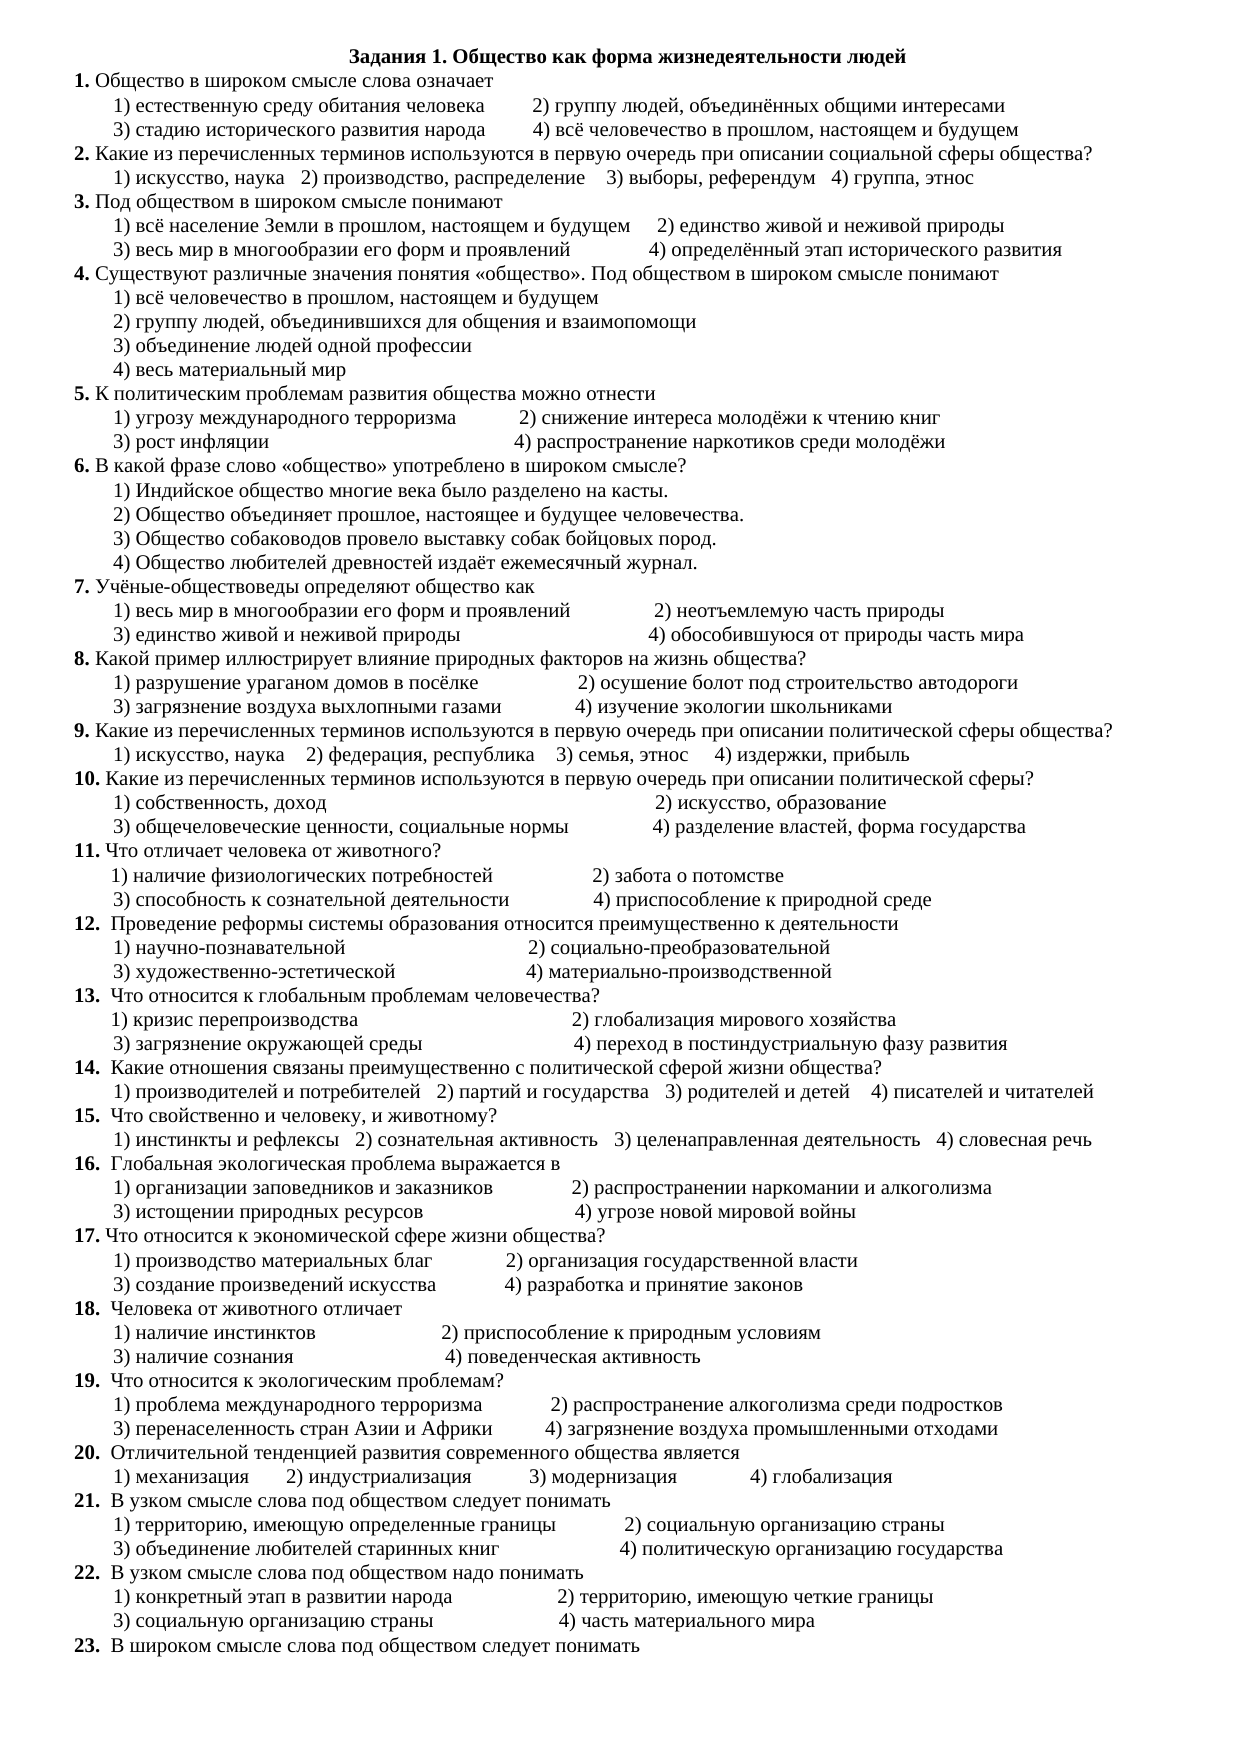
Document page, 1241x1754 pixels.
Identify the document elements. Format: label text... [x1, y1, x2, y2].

text 11. Что отличает человека от животного? [74, 838, 1181, 862]
text 3) загрязнение окружающей среды 4) переход в постиндустриальную фазу развития [74, 1031, 1181, 1055]
text 1) всё население Земли в прошлом, настоящем и будущем 2) единство живой и неживой природы [74, 213, 1181, 237]
text 9. Какие из перечисленных терминов используются в первую очередь при описании политической сферы общества? [74, 718, 1181, 742]
text 14. Какие отношения связаны преимущественно с политической сферой жизни общества? [74, 1055, 1181, 1079]
text 1) инстинкты и рефлексы 2) сознательная активность 3) целенаправленная деятельность 4) словесная речь [74, 1127, 1181, 1151]
text 21. В узком смысле слова под обществом следует понимать [74, 1488, 1181, 1512]
text 1) производство материальных благ 2) организация государственной власти [74, 1247, 1181, 1272]
text 7. Учёные-обществоведы определяют общество как [74, 574, 1181, 598]
text 1) производителей и потребителей 2) партий и государства 3) родителей и детей 4) писателей и читателей [74, 1079, 1181, 1103]
text 1) весь мир в многообразии его форм и проявлений 2) неотъемлемую часть природы [74, 598, 1181, 622]
text 1) механизация 2) индустриализация 3) модернизация 4) глобализация [74, 1464, 1181, 1488]
text 1) кризис перепроизводства 2) глобализация мирового хозяйства [74, 1007, 1181, 1031]
text 3) социальную организацию страны 4) часть материального мира [74, 1608, 1181, 1632]
text 4) весь материальный мир [74, 357, 1181, 381]
text 20. Отличительной тенденцией развития современного общества является [74, 1440, 1181, 1464]
text 1) собственность, доход 2) искусство, образование [74, 790, 1181, 814]
text 1) наличие физиологических потребностей 2) забота о потомстве [74, 862, 1181, 887]
text 3) Общество собаководов провело выставку собак бойцовых пород. [74, 526, 1181, 550]
text 1) разрушение ураганом домов в посёлке 2) осушение болот под строительство автодороги [74, 670, 1181, 694]
text 17. Что относится к экономической сфере жизни общества? [74, 1223, 1181, 1247]
text 3) загрязнение воздуха выхлопными газами 4) изучение экологии школьниками [74, 694, 1181, 718]
text 22. В узком смысле слова под обществом надо понимать [74, 1560, 1181, 1584]
text 13. Что относится к глобальным проблемам человечества? [74, 983, 1181, 1007]
text 10. Какие из перечисленных терминов используются в первую очередь при описании политической сферы? [74, 766, 1181, 790]
text 1) Индийское общество многие века было разделено на касты. [74, 477, 1181, 502]
text 1) территорию, имеющую определенные границы 2) социальную организацию страны [74, 1512, 1181, 1536]
text 3. Под обществом в широком смысле понимают [74, 189, 1181, 213]
text 3) единство живой и неживой природы 4) обособившуюся от природы часть мира [74, 622, 1181, 646]
text 1) наличие инстинктов 2) приспособление к природным условиям [74, 1320, 1181, 1344]
text 15. Что свойственно и человеку, и животному? [74, 1103, 1181, 1127]
text 1) всё человечество в прошлом, настоящем и будущем [74, 285, 1181, 309]
text 18. Человека от животного отличает [74, 1296, 1181, 1320]
text 2. Какие из перечисленных терминов используются в первую очередь при описании социальной сферы общества? [74, 141, 1181, 165]
text 1) научно-познавательной 2) социально-преобразовательной [74, 935, 1181, 959]
text 1) искусство, наука 2) федерация, республика 3) семья, этнос 4) издержки, прибыль [74, 742, 1181, 766]
text 4. Существуют различные значения понятия «общество». Под обществом в широком смысле понимают [74, 261, 1181, 285]
text 1) естественную среду обитания человека 2) группу людей, объединённых общими интересами [74, 92, 1181, 117]
text 5. К политическим проблемам развития общества можно отнести [74, 381, 1181, 405]
text 16. Глобальная экологическая проблема выражается в [74, 1151, 1181, 1175]
text 12. Проведение реформы системы образования относится преимущественно к деятельности [74, 911, 1181, 935]
text Задания 1. Общество как форма жизнедеятельности людей [74, 44, 1181, 68]
text 3) способность к сознательной деятельности 4) приспособление к природной среде [74, 887, 1181, 911]
text 23. В широком смысле слова под обществом следует понимать [74, 1632, 1181, 1657]
text 4) Общество любителей древностей издаёт ежемесячный журнал. [74, 550, 1181, 574]
text 8. Какой пример иллюстрирует влияние природных факторов на жизнь общества? [74, 646, 1181, 670]
text 2) Общество объединяет прошлое, настоящее и будущее человечества. [74, 502, 1181, 526]
text 3) рост инфляции 4) распространение наркотиков среди молодёжи [74, 429, 1181, 453]
text 1) проблема международного терроризма 2) распространение алкоголизма среди подростков [74, 1392, 1181, 1416]
text 3) художественно-эстетической 4) материально-производственной [74, 959, 1181, 983]
text 3) общечеловеческие ценности, социальные нормы 4) разделение властей, форма государства [74, 814, 1181, 838]
text 3) объединение любителей старинных книг 4) политическую организацию государства [74, 1536, 1181, 1560]
text 6. В какой фразе слово «общество» употреблено в широком смысле? [74, 453, 1181, 477]
text 2) группу людей, объединившихся для общения и взаимопомощи [74, 309, 1181, 333]
text 3) создание произведений искусства 4) разработка и принятие законов [74, 1272, 1181, 1296]
text 3) стадию исторического развития народа 4) всё человечество в прошлом, настоящем и будущем [74, 117, 1181, 141]
text 3) истощении природных ресурсов 4) угрозе новой мировой войны [74, 1199, 1181, 1223]
text 19. Что относится к экологическим проблемам? [74, 1368, 1181, 1392]
text 1) искусство, наука 2) производство, распределение 3) выборы, референдум 4) группа, этнос [74, 165, 1181, 189]
text 3) весь мир в многообразии его форм и проявлений 4) определённый этап исторического развития [74, 237, 1181, 261]
text 3) перенаселенность стран Азии и Африки 4) загрязнение воздуха промышленными отходами [74, 1416, 1181, 1440]
text 3) объединение людей одной профессии [74, 333, 1181, 357]
text 1) угрозу международного терроризма 2) снижение интереса молодёжи к чтению книг [74, 405, 1181, 429]
text 1) конкретный этап в развитии народа 2) территорию, имеющую четкие границы [74, 1584, 1181, 1608]
text 3) наличие сознания 4) поведенческая активность [74, 1344, 1181, 1368]
text 1. Общество в широком смысле слова означает [74, 68, 1181, 92]
text 1) организации заповедников и заказников 2) распространении наркомании и алкоголизма [74, 1175, 1181, 1199]
